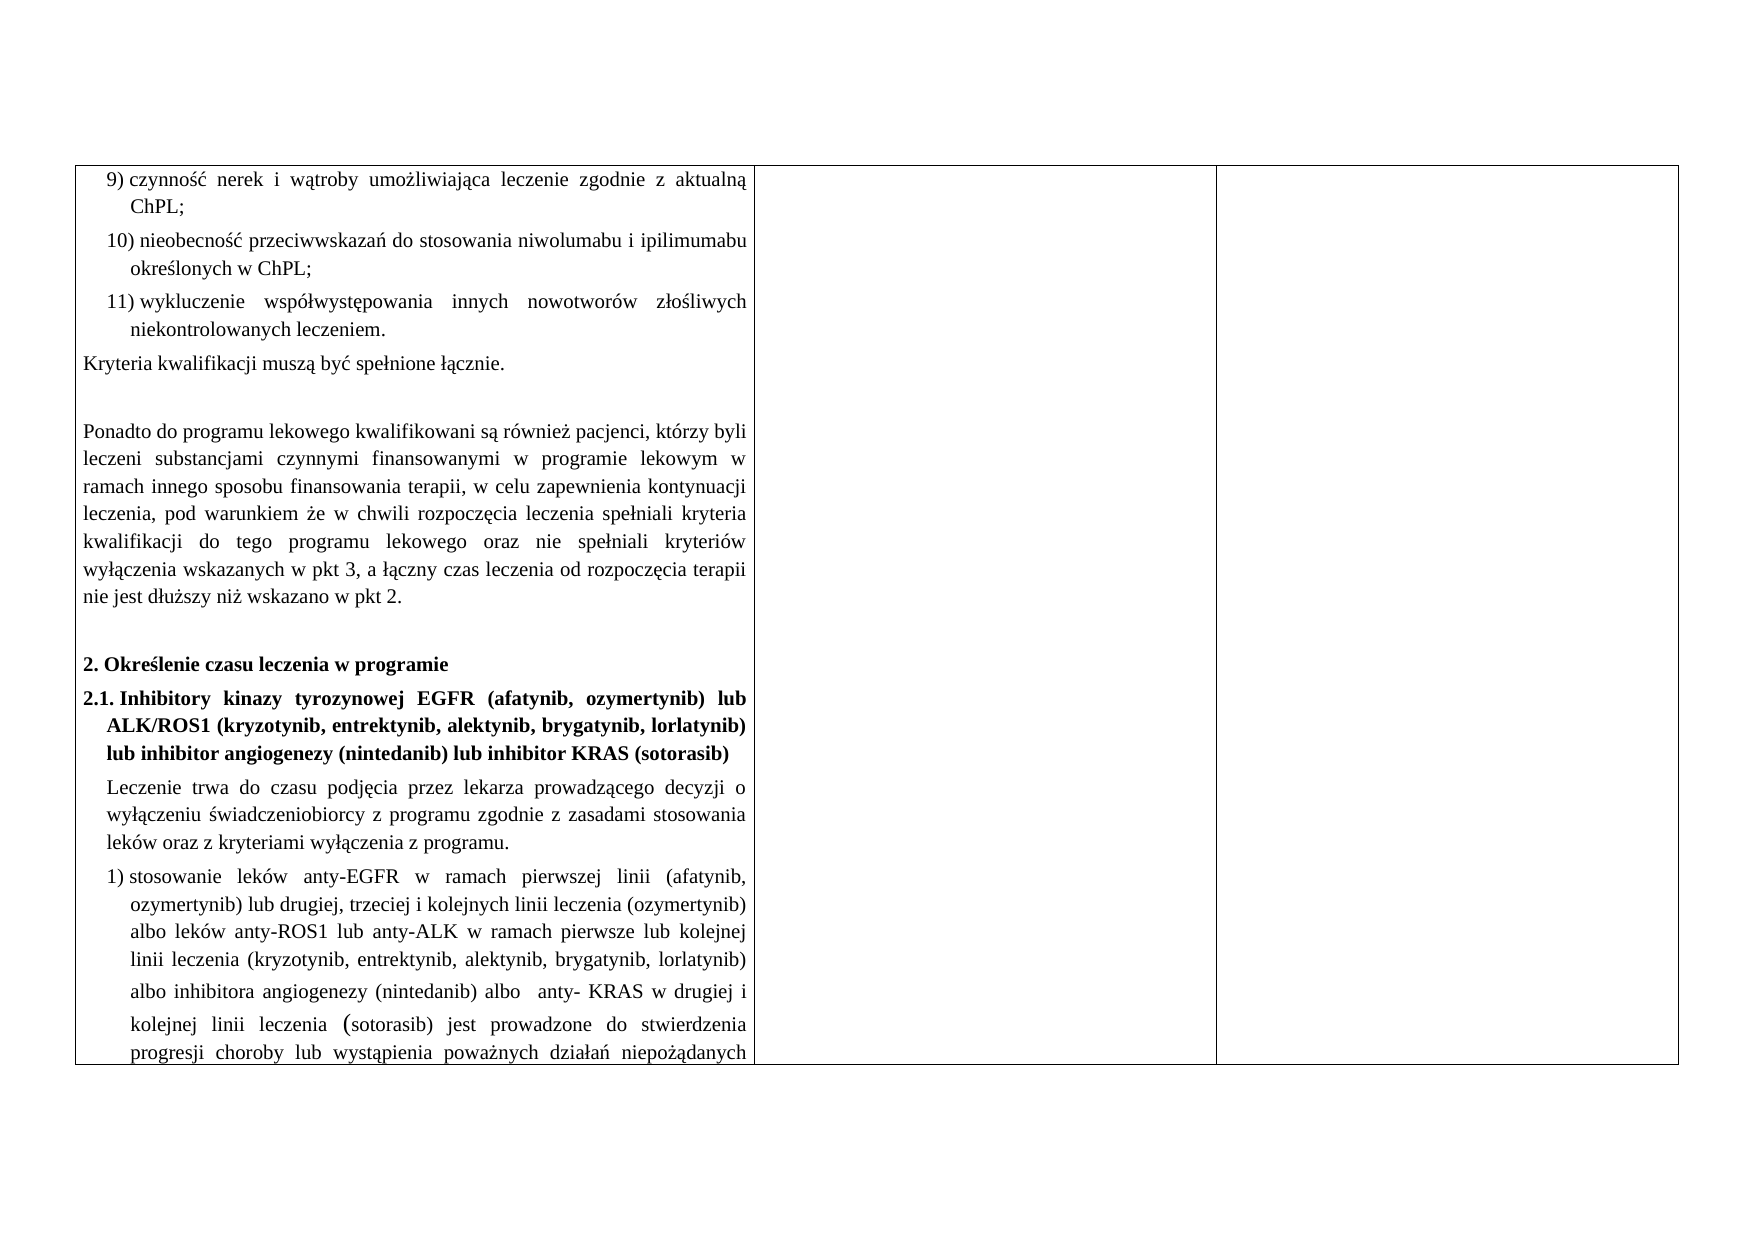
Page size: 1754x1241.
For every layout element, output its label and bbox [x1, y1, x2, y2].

table_cell [755, 166, 1216, 1064]
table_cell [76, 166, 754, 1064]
table_cell [1217, 166, 1678, 1064]
